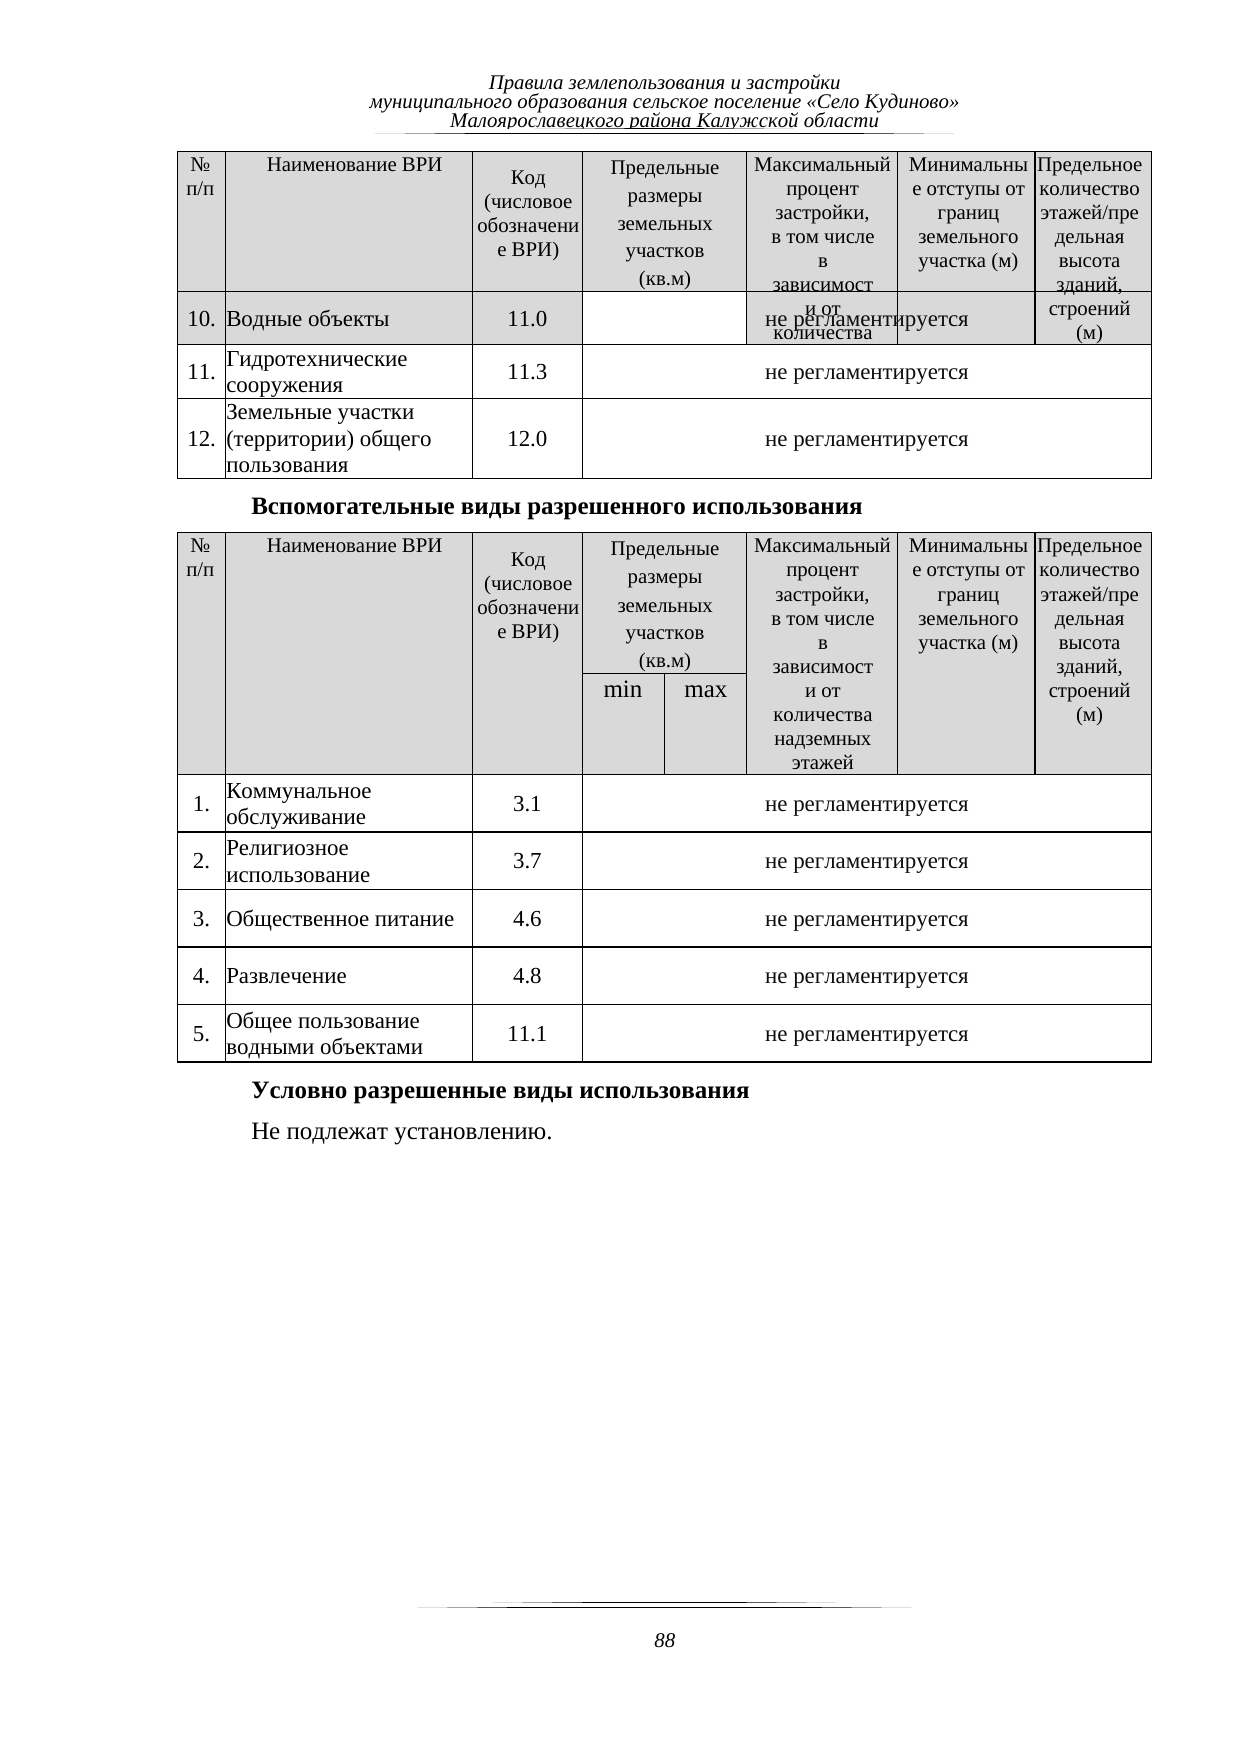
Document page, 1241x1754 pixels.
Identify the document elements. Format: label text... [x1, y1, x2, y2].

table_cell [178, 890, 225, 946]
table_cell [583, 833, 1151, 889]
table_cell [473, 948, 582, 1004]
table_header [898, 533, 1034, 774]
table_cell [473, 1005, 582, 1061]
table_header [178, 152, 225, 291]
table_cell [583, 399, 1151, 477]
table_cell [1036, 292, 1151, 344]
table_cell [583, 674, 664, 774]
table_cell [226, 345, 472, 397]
text Вспомогательные виды разрешенного использования [177, 491, 1152, 520]
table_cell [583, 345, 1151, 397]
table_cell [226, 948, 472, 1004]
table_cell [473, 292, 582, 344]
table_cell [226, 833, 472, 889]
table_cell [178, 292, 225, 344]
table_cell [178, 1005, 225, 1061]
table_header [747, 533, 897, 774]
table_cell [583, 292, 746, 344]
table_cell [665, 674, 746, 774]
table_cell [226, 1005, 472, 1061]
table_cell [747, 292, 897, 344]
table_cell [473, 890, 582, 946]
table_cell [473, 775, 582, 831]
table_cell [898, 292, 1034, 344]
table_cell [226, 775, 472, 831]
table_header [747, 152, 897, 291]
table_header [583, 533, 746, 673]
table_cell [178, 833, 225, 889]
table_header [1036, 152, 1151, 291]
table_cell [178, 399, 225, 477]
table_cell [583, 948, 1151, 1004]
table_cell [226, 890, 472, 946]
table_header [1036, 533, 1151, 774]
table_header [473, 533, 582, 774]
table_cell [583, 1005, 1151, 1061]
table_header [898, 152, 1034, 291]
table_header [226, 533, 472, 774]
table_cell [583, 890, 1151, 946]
text Условно разрешенные виды использования [177, 1075, 1152, 1104]
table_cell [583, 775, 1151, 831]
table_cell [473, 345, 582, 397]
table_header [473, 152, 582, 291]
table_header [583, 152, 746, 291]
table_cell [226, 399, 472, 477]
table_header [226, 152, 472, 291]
text Не подлежат установлению. [177, 1116, 1152, 1145]
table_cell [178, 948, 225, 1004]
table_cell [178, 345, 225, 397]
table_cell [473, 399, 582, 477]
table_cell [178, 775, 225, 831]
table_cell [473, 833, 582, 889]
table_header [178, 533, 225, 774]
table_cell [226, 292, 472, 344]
